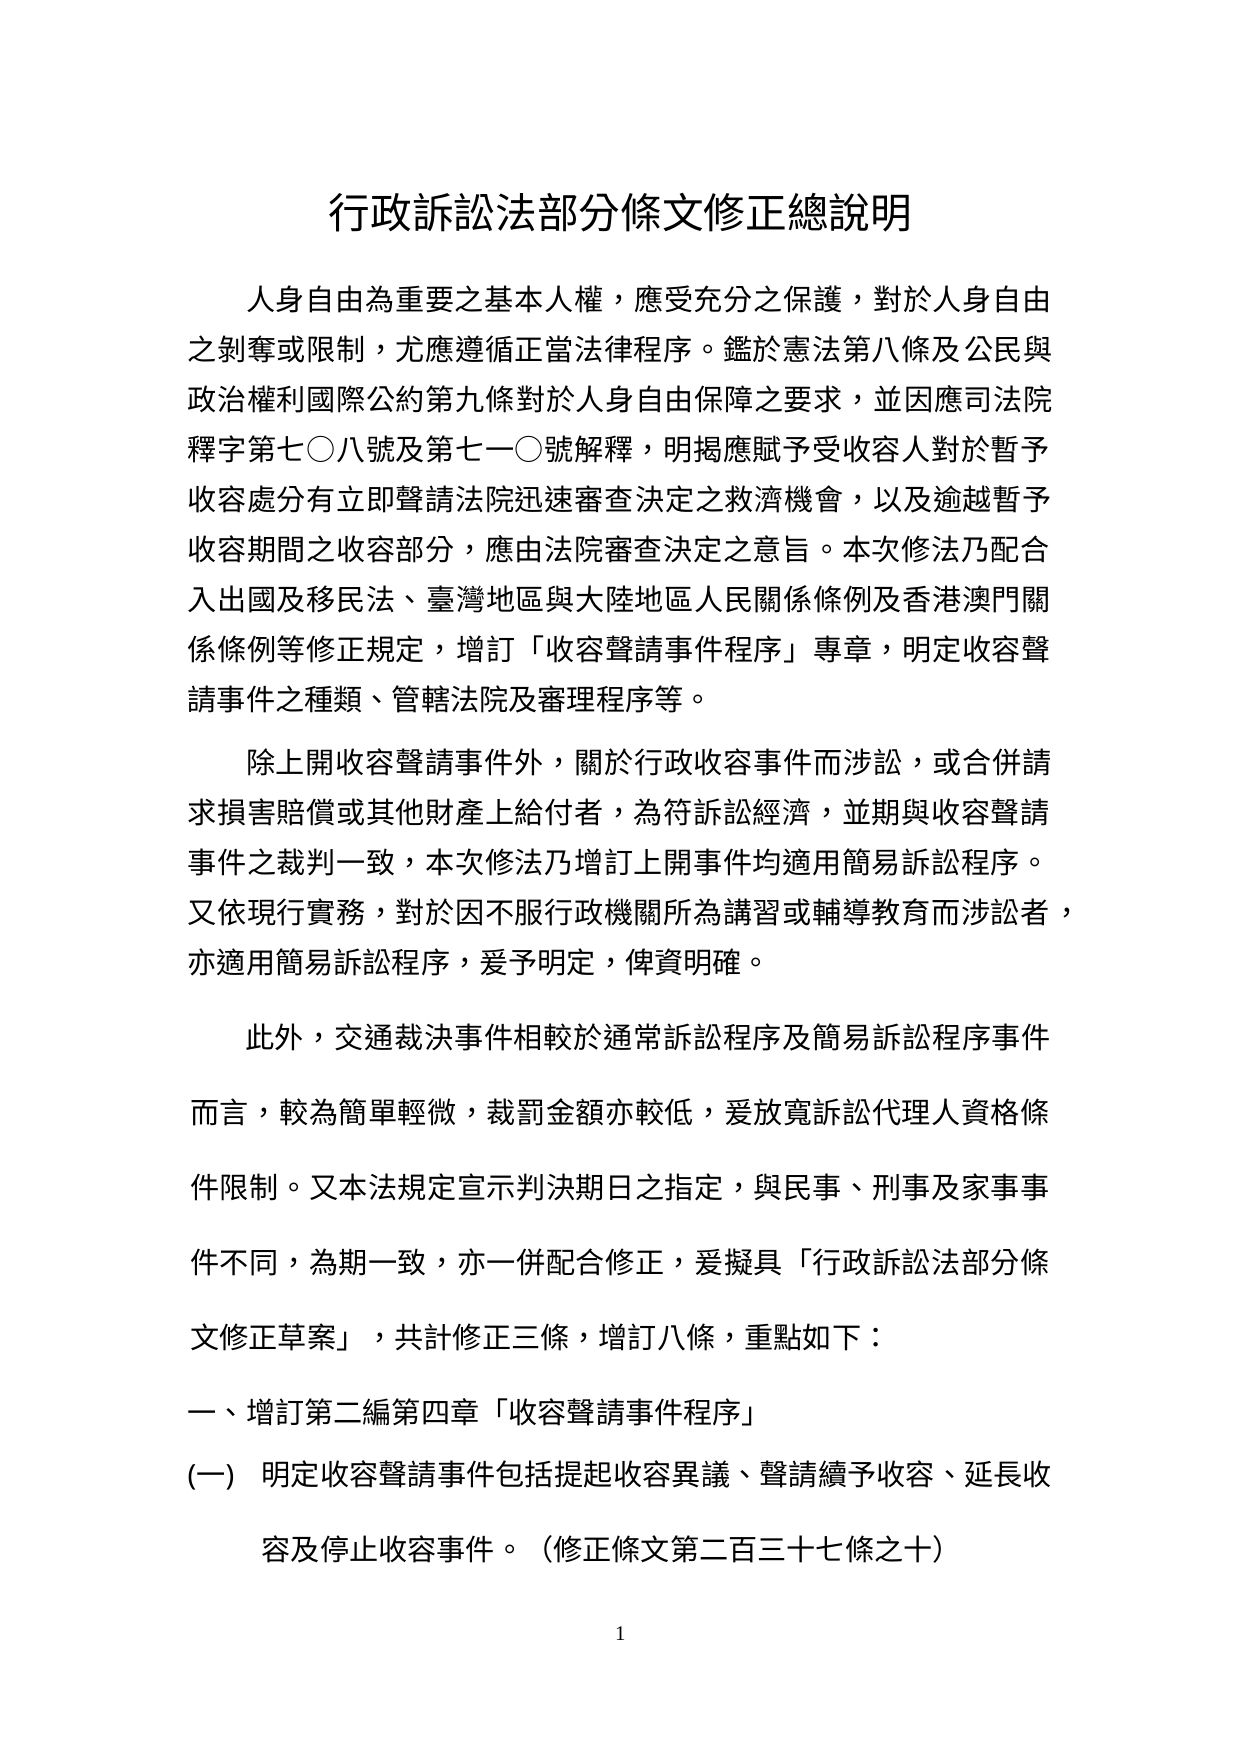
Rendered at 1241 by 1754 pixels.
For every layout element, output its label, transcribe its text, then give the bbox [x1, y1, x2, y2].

text 人身自由為重要之基本人權，應受充分之保護，對於人身自由之剝奪或限制，尤應遵循正當法律程序。鑑於憲法第八條及公民與政治權利國際公約第九條對於人身自由保障之要求，並因應司法院釋字第七○八號及第七一○號解釋，明揭應賦予受收容人對於暫予收容處分有立即聲請法院迅速審查決定之救濟機會，以及逾越暫予收容期間之收容部分，應由法院審查決定之意旨。本次修法乃配合入出國及移民法、臺灣地區與大陸地區人民關係條例及香港澳門關係條例等修正規定，增訂「收容聲請事件程序」專章，明定收容聲請事件之種類、管轄法院及審理程序等。 [187, 273, 1053, 723]
text 除上開收容聲請事件外，關於行政收容事件而涉訟，或合併請求損害賠償或其他財產上給付者，為符訴訟經濟，並期與收容聲請事件之裁判一致，本次修法乃增訂上開事件均適用簡易訴訟程序。又依現行實務，對於因不服行政機關所為講習或輔導教育而涉訟者，亦適用簡易訴訟程序，爰予明定，俾資明確。 [187, 736, 1053, 986]
text 行政訴訟法部分條文修正總說明 [187, 173, 1053, 248]
list 明定收容聲請事件包括提起收容異議、聲請續予收容、延長收容及停止收容事件。（修正條文第二百三十七條之十） [187, 1436, 1053, 1586]
text 一、增訂第二編第四章「收容聲請事件程序」 [187, 1386, 1053, 1436]
text 此外，交通裁決事件相較於通常訴訟程序及簡易訴訟程序事件而言，較為簡單輕微，裁罰金額亦較低，爰放寬訴訟代理人資格條件限制。又本法規定宣示判決期日之指定，與民事、刑事及家事事件不同，為期一致，亦一併配合修正，爰擬具「行政訴訟法部分條文修正草案」，共計修正三條，增訂八條，重點如下： [190, 998, 1052, 1373]
